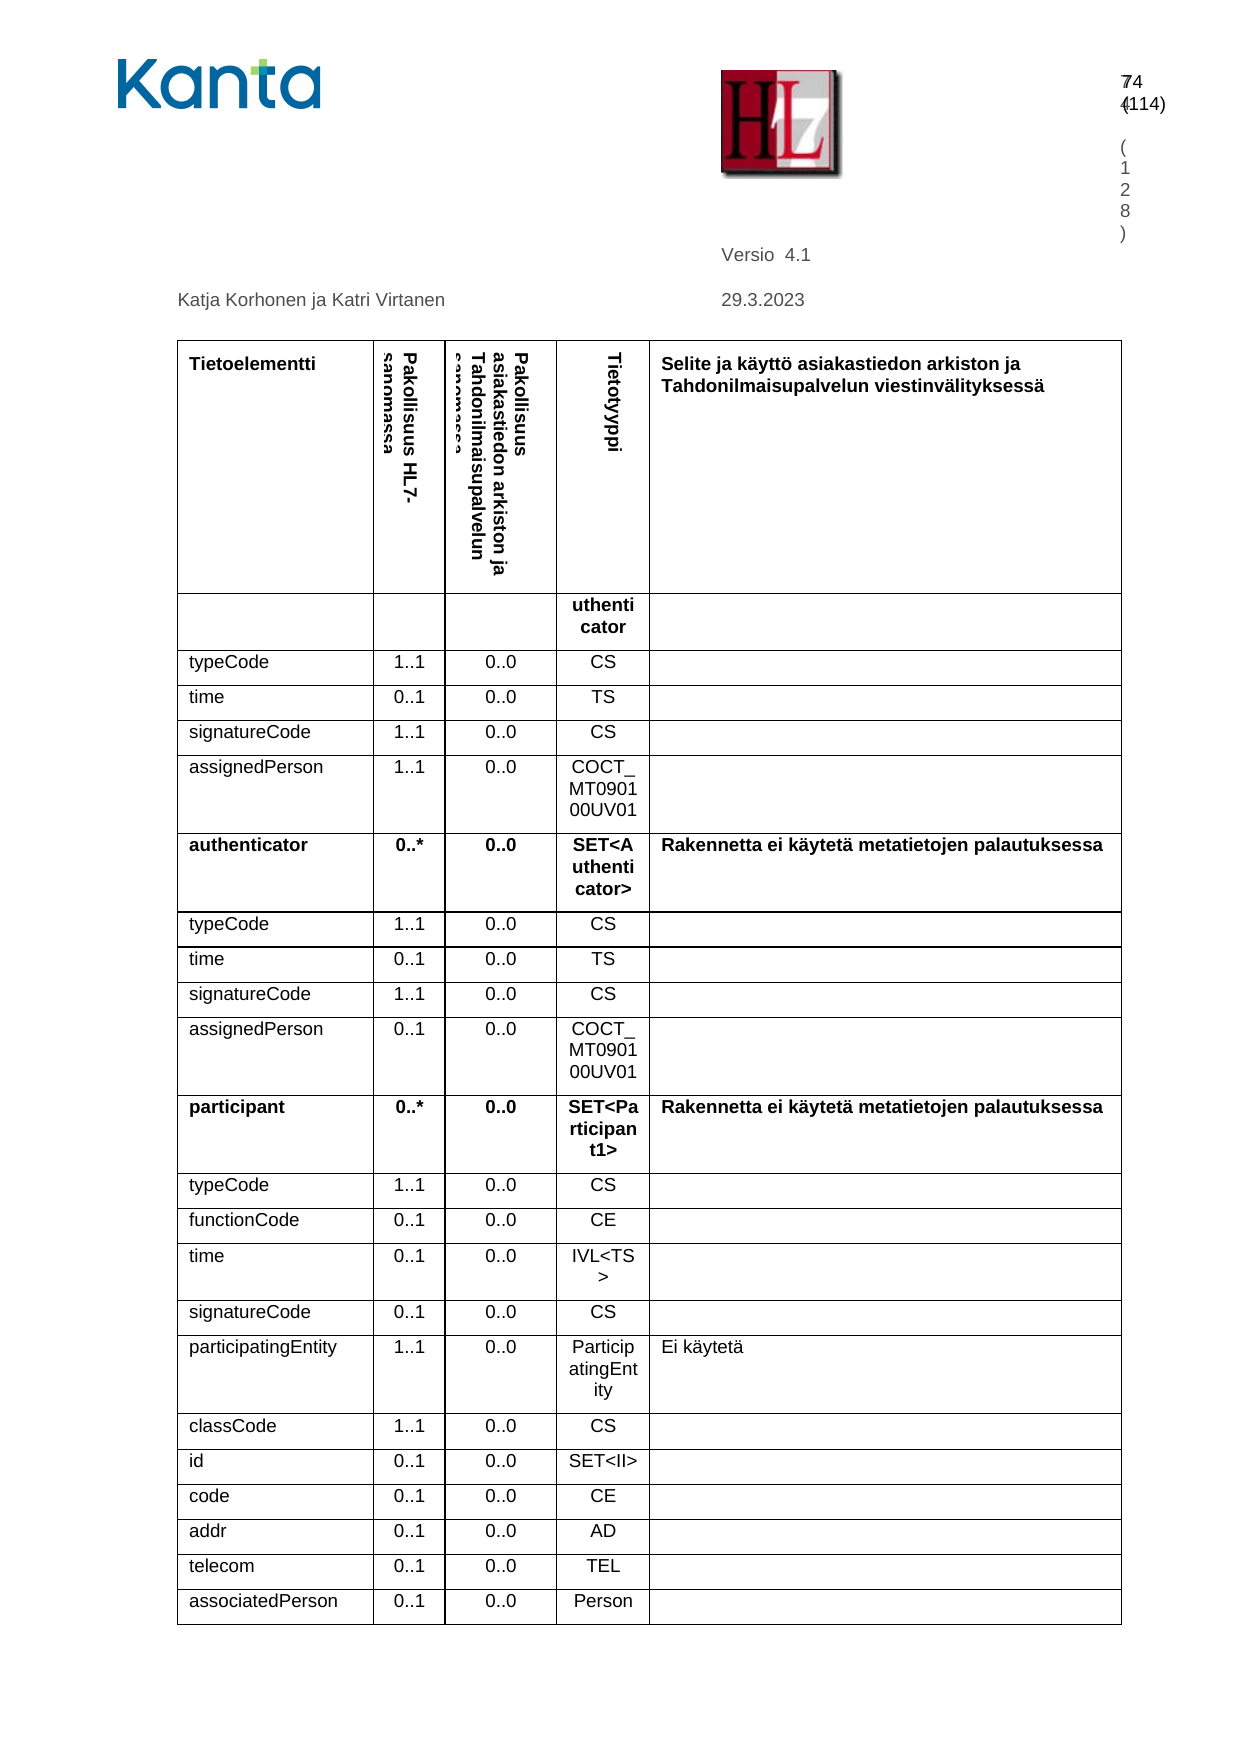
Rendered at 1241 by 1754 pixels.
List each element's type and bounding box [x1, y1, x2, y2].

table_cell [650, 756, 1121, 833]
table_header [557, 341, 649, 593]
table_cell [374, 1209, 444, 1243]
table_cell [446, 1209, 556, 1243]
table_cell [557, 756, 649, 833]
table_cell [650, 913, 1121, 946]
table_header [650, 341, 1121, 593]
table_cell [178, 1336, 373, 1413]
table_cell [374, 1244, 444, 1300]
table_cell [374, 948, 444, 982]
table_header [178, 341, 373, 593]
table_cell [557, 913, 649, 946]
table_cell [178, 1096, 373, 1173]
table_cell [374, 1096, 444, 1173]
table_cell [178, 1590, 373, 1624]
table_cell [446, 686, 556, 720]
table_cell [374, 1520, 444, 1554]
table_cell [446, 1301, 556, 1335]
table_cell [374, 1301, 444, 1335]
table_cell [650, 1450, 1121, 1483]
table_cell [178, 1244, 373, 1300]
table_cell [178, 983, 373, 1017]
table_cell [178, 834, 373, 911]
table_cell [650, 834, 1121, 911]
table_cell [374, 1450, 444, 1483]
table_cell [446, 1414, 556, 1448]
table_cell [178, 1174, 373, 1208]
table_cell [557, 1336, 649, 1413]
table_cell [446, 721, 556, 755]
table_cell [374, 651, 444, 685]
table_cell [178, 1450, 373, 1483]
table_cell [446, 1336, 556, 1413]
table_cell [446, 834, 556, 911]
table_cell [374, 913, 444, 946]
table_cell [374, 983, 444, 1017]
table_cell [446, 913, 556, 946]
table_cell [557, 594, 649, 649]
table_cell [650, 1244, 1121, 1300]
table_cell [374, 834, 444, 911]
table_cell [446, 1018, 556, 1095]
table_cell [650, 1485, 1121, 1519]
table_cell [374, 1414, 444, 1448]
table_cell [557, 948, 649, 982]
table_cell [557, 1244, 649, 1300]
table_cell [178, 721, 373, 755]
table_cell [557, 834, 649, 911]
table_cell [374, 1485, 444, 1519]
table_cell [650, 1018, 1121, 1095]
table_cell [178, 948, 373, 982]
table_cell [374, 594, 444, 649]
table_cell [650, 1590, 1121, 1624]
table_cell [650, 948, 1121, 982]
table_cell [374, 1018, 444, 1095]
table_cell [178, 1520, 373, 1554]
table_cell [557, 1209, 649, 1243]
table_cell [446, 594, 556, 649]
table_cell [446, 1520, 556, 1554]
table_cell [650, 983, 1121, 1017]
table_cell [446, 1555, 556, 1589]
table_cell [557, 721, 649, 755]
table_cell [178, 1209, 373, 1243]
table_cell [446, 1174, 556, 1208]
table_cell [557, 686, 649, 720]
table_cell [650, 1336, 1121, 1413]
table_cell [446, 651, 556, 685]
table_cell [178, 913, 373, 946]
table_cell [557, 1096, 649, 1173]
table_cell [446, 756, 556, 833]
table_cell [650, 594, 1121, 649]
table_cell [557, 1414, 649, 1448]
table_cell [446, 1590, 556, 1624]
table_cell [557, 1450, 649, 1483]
picture [721, 70, 844, 179]
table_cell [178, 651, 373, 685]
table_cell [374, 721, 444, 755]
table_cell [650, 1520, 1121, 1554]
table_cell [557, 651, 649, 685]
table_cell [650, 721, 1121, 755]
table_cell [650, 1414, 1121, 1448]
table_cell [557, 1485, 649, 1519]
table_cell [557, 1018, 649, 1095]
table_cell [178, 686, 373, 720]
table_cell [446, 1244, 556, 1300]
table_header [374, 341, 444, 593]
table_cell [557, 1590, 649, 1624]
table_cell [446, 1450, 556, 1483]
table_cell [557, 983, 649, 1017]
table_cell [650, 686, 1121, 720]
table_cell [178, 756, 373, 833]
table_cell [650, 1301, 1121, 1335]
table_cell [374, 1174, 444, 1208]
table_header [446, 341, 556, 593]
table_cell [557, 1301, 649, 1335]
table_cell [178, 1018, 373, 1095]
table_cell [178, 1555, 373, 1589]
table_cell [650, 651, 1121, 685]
picture [118, 59, 321, 109]
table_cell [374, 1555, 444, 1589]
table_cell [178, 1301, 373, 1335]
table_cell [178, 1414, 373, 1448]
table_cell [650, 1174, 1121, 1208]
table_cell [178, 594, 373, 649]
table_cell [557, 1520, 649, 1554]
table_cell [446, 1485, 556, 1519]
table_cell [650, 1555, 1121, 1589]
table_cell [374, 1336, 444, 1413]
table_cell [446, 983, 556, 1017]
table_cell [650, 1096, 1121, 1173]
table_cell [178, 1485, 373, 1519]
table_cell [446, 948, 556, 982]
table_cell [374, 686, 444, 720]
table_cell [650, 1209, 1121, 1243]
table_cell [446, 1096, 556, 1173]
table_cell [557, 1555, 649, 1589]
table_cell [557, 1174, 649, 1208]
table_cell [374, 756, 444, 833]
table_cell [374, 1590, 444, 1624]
